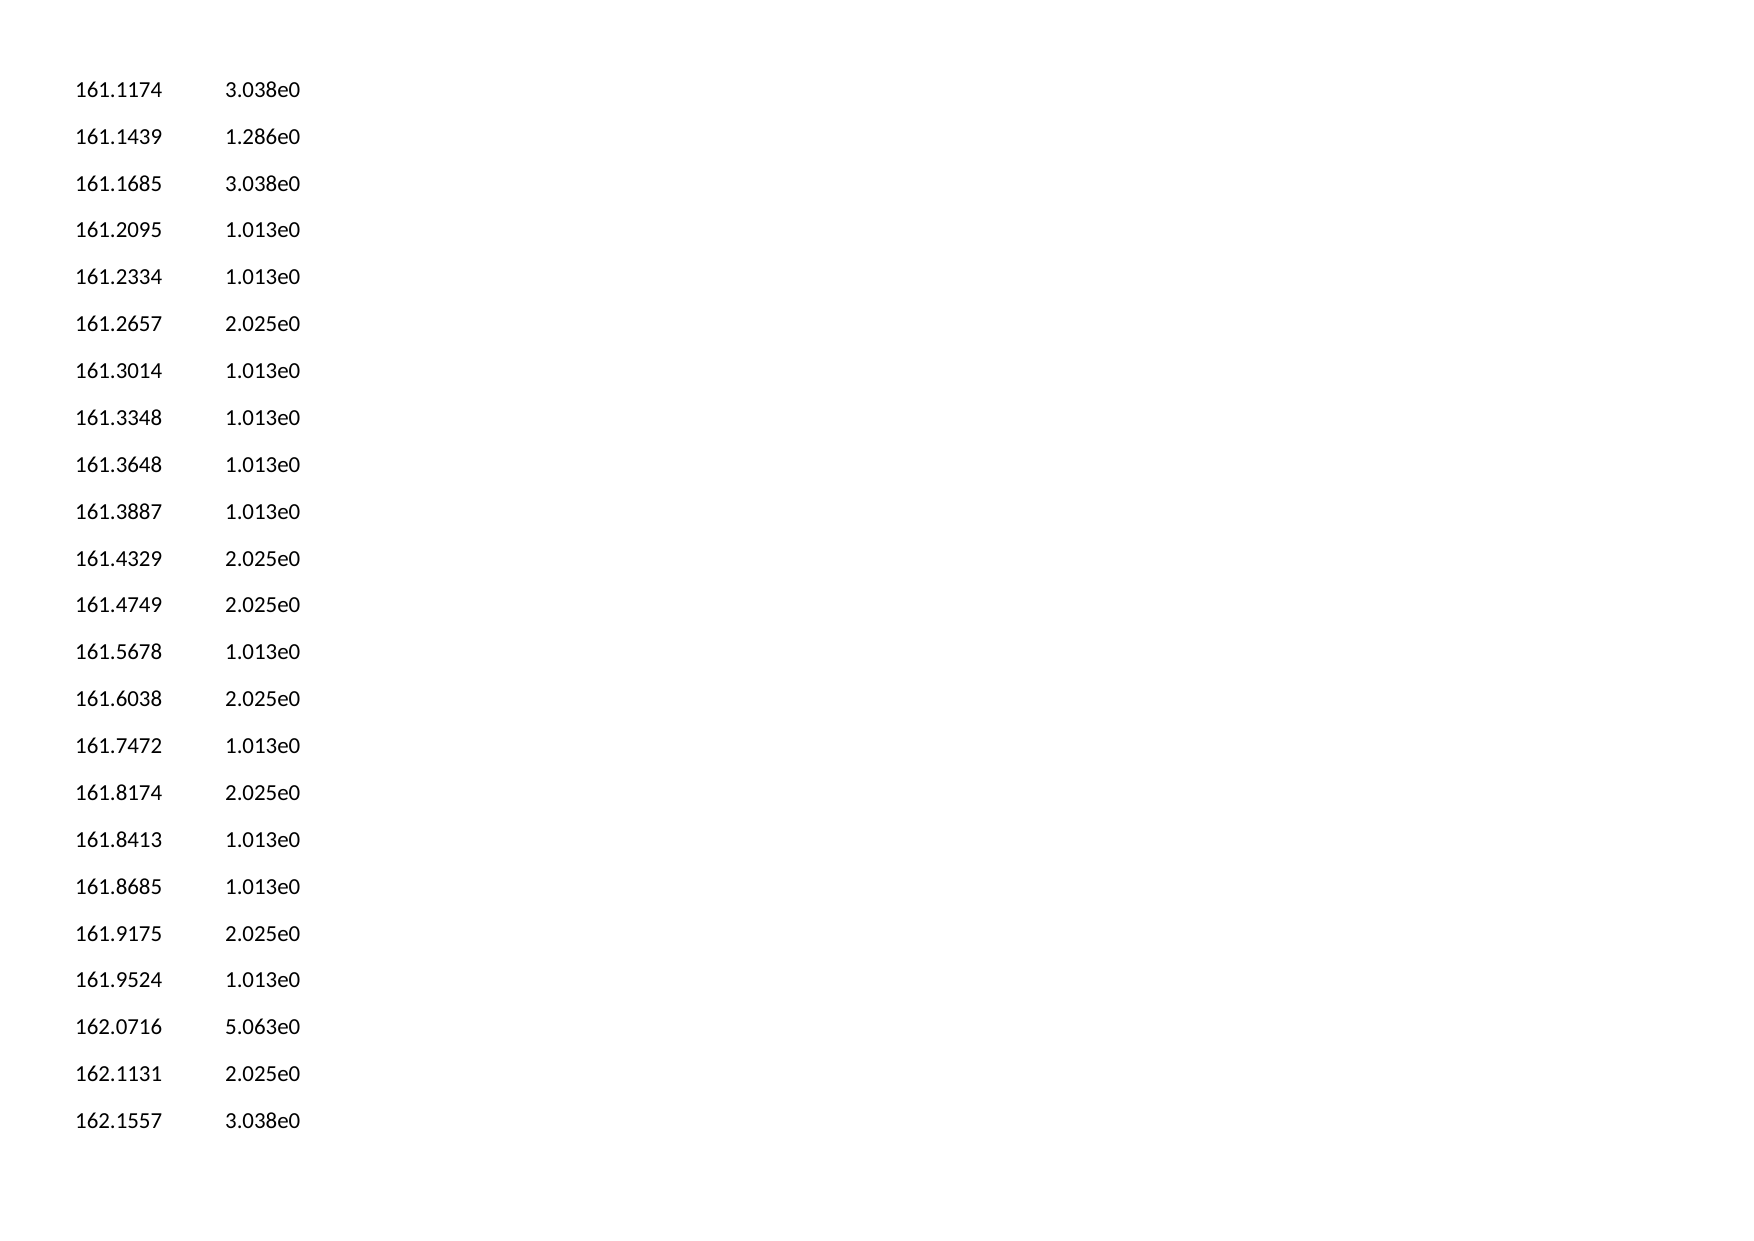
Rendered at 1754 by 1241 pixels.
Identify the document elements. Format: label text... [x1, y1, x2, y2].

text 162.1131 2.025e0 [75, 1059, 1679, 1087]
text 161.8685 1.013e0 [75, 872, 1679, 900]
text 161.8413 1.013e0 [75, 825, 1679, 853]
text 161.1174 3.038e0 [75, 75, 1679, 103]
text 161.3887 1.013e0 [75, 497, 1679, 525]
text 161.7472 1.013e0 [75, 731, 1679, 759]
text 161.4749 2.025e0 [75, 591, 1679, 619]
text 161.1439 1.286e0 [75, 122, 1679, 150]
text 162.0716 5.063e0 [75, 1012, 1679, 1041]
text 161.3014 1.013e0 [75, 356, 1679, 384]
text 162.1557 3.038e0 [75, 1106, 1679, 1134]
text 161.5678 1.013e0 [75, 637, 1679, 666]
text 161.3648 1.013e0 [75, 450, 1679, 478]
text 161.9175 2.025e0 [75, 919, 1679, 947]
text 161.8174 2.025e0 [75, 778, 1679, 806]
text 161.2095 1.013e0 [75, 216, 1679, 244]
text 161.1685 3.038e0 [75, 169, 1679, 197]
text 161.2657 2.025e0 [75, 309, 1679, 337]
text 161.6038 2.025e0 [75, 684, 1679, 712]
text 161.3348 1.013e0 [75, 403, 1679, 431]
text 161.4329 2.025e0 [75, 544, 1679, 572]
text 161.2334 1.013e0 [75, 262, 1679, 291]
text 161.9524 1.013e0 [75, 966, 1679, 994]
